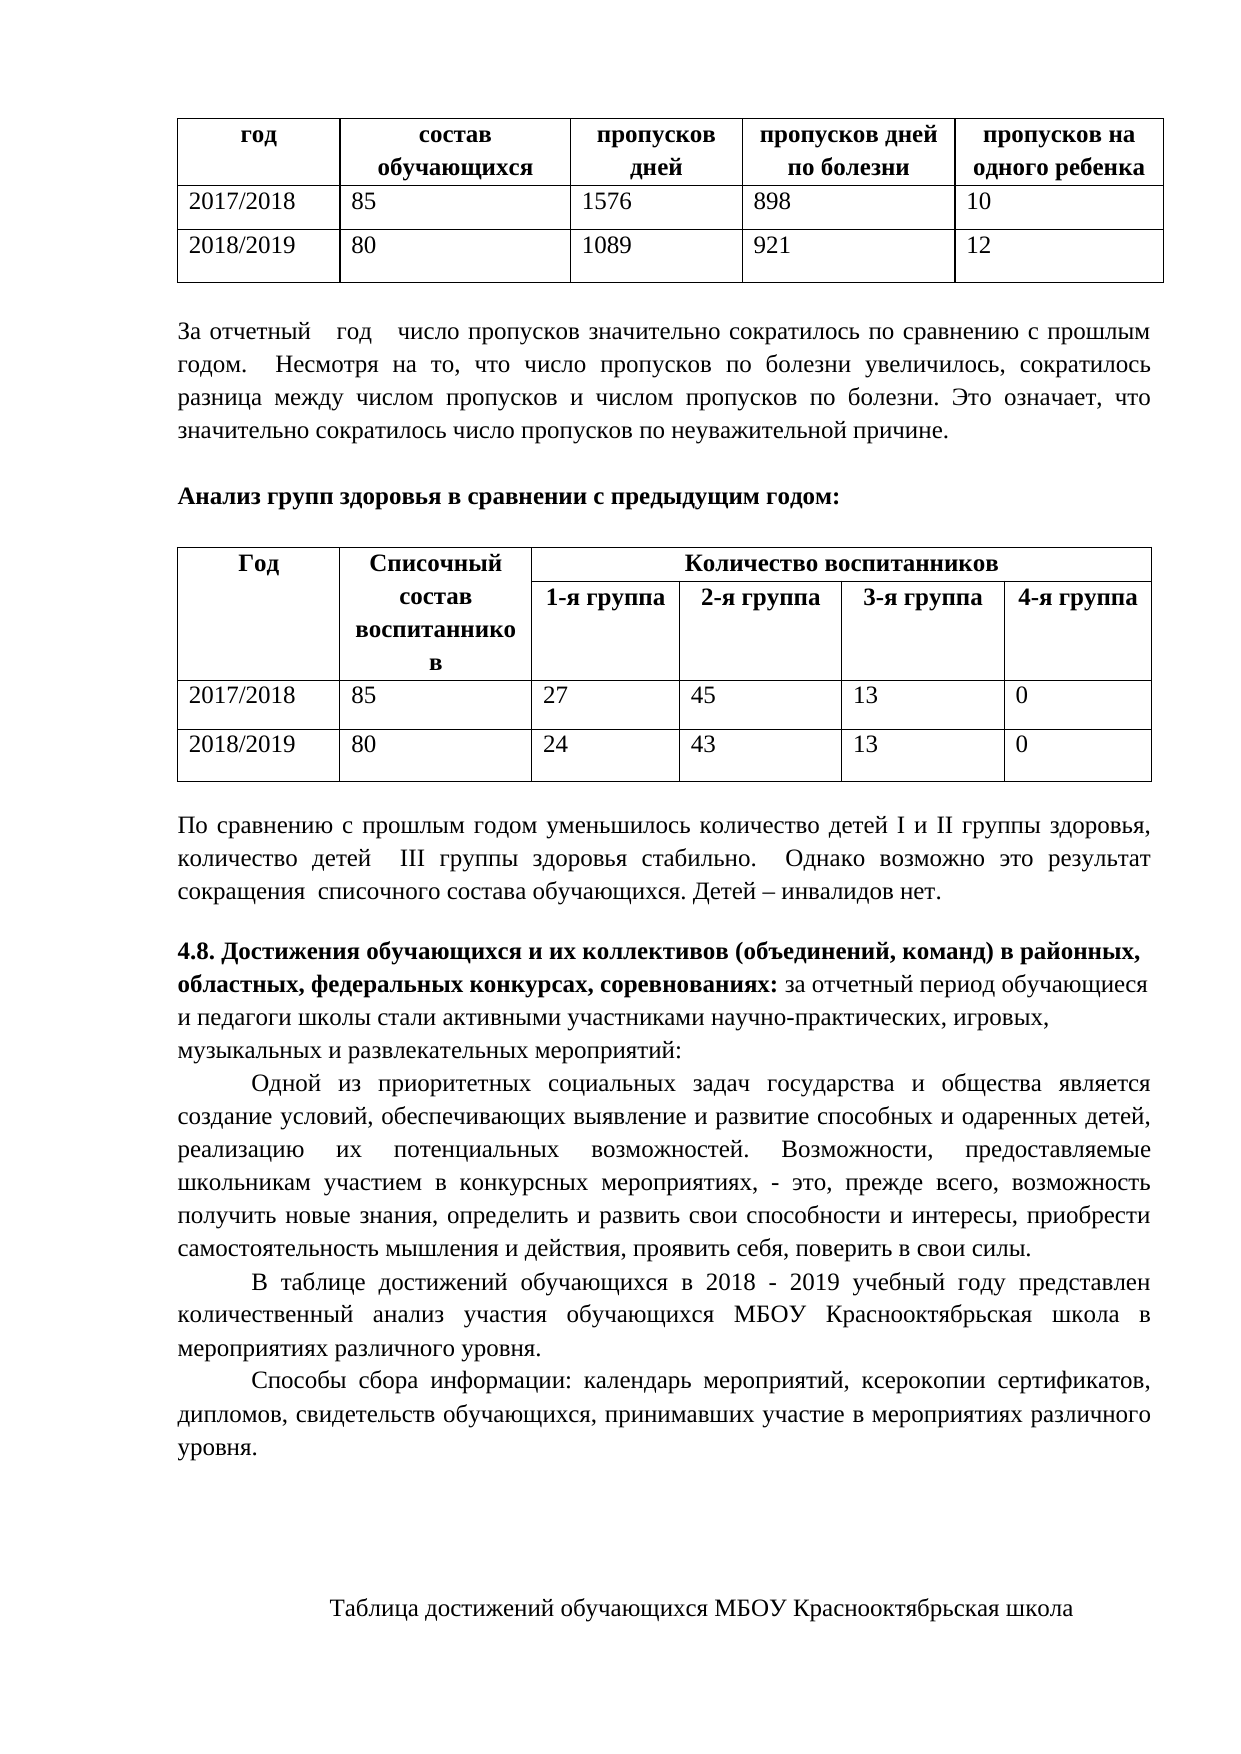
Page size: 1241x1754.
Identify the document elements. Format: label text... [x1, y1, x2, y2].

table_header Количество воспитанников [532, 548, 1151, 581]
table_cell 1576 [571, 186, 742, 229]
table_cell 2018/2019 [178, 730, 339, 781]
table_cell 13 [842, 681, 1004, 728]
table_cell 1089 [571, 230, 742, 282]
table_cell 3-я группа [842, 582, 1004, 679]
table_cell 898 [743, 186, 954, 229]
table_cell 0 [1005, 730, 1151, 781]
table_cell 80 [340, 730, 531, 781]
table_cell 921 [743, 230, 954, 282]
table_cell 13 [842, 730, 1004, 781]
table_header Год [178, 548, 339, 679]
table_cell 45 [680, 681, 841, 728]
text За отчетный год число пропусков значительно сократилось по сравнению с прошлым годом. Несмотря на то, что число пропусков по болезни увеличилось, сократилось разница между числом пропусков и числом пропусков по болезни. Это означает, что значительно сократилось число пропусков по неуважительной причине. [177, 316, 1152, 443]
table_cell 2018/2019 [178, 230, 339, 282]
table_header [571, 119, 742, 185]
table_cell 43 [680, 730, 841, 781]
table_cell 2017/2018 [178, 186, 339, 229]
table_cell 80 [341, 230, 570, 282]
table_cell 24 [532, 730, 679, 781]
table_cell 85 [340, 681, 531, 728]
table_header Списочный состав воспитанников [340, 548, 531, 679]
table_cell 27 [532, 681, 679, 728]
table_header Учебный год [178, 119, 339, 185]
table_cell 12 [956, 230, 1163, 282]
text Анализ групп здоровья в сравнении с предыдущим годом: [177, 481, 1152, 509]
table_cell 0 [1005, 681, 1151, 728]
table_cell 1-я группа [532, 582, 679, 679]
table_cell 10 [956, 186, 1163, 229]
text В таблице достижений обучающихся в 2018 - 2019 учебный году представлен количественный анализ участия обучающихся МБОУ Краснооктябрьская школа в мероприятиях различного уровня. [177, 1267, 1152, 1361]
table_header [956, 119, 1163, 185]
text По сравнению с прошлым годом уменьшилось количество детей I и II группы здоровья, количество детей III группы здоровья стабильно. Однако возможно это результат сокращения списочного состава обучающихся. Детей – инвалидов нет. [177, 810, 1152, 904]
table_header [341, 119, 570, 185]
table_cell 85 [341, 186, 570, 229]
text Способы сбора информации: календарь мероприятий, ксерокопии сертификатов, дипломов, свидетельств обучающихся, принимавших участие в мероприятиях различного уровня. [177, 1366, 1152, 1460]
table_cell 2017/2018 [178, 681, 339, 728]
table_cell 2-я группа [680, 582, 841, 679]
table_cell 4-я группа [1005, 582, 1151, 679]
text 4.8. Достижения обучающихся и их коллективов (объединений, команд) в районных, областных, федеральных конкурсах, соревнованиях: за отчетный период обучающиеся и педагоги школы стали активными участниками научно-практических, игровых, музыкальных и развлекательных мероприятий: [177, 936, 1152, 1064]
text Таблица достижений обучающихся МБОУ Краснооктябрьская школа [177, 1593, 1152, 1622]
text Одной из приоритетных социальных задач государства и общества является создание условий, обеспечивающих выявление и развитие способных и одаренных детей, реализацию их потенциальных возможностей. Возможности, предоставляемые школьникам участием в конкурсных мероприятиях, - это, прежде всего, возможность получить новые знания, определить и развить свои способности и интересы, приобрести самостоятельность мышления и действия, проявить себя, поверить в свои силы. [177, 1068, 1152, 1262]
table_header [743, 119, 954, 185]
